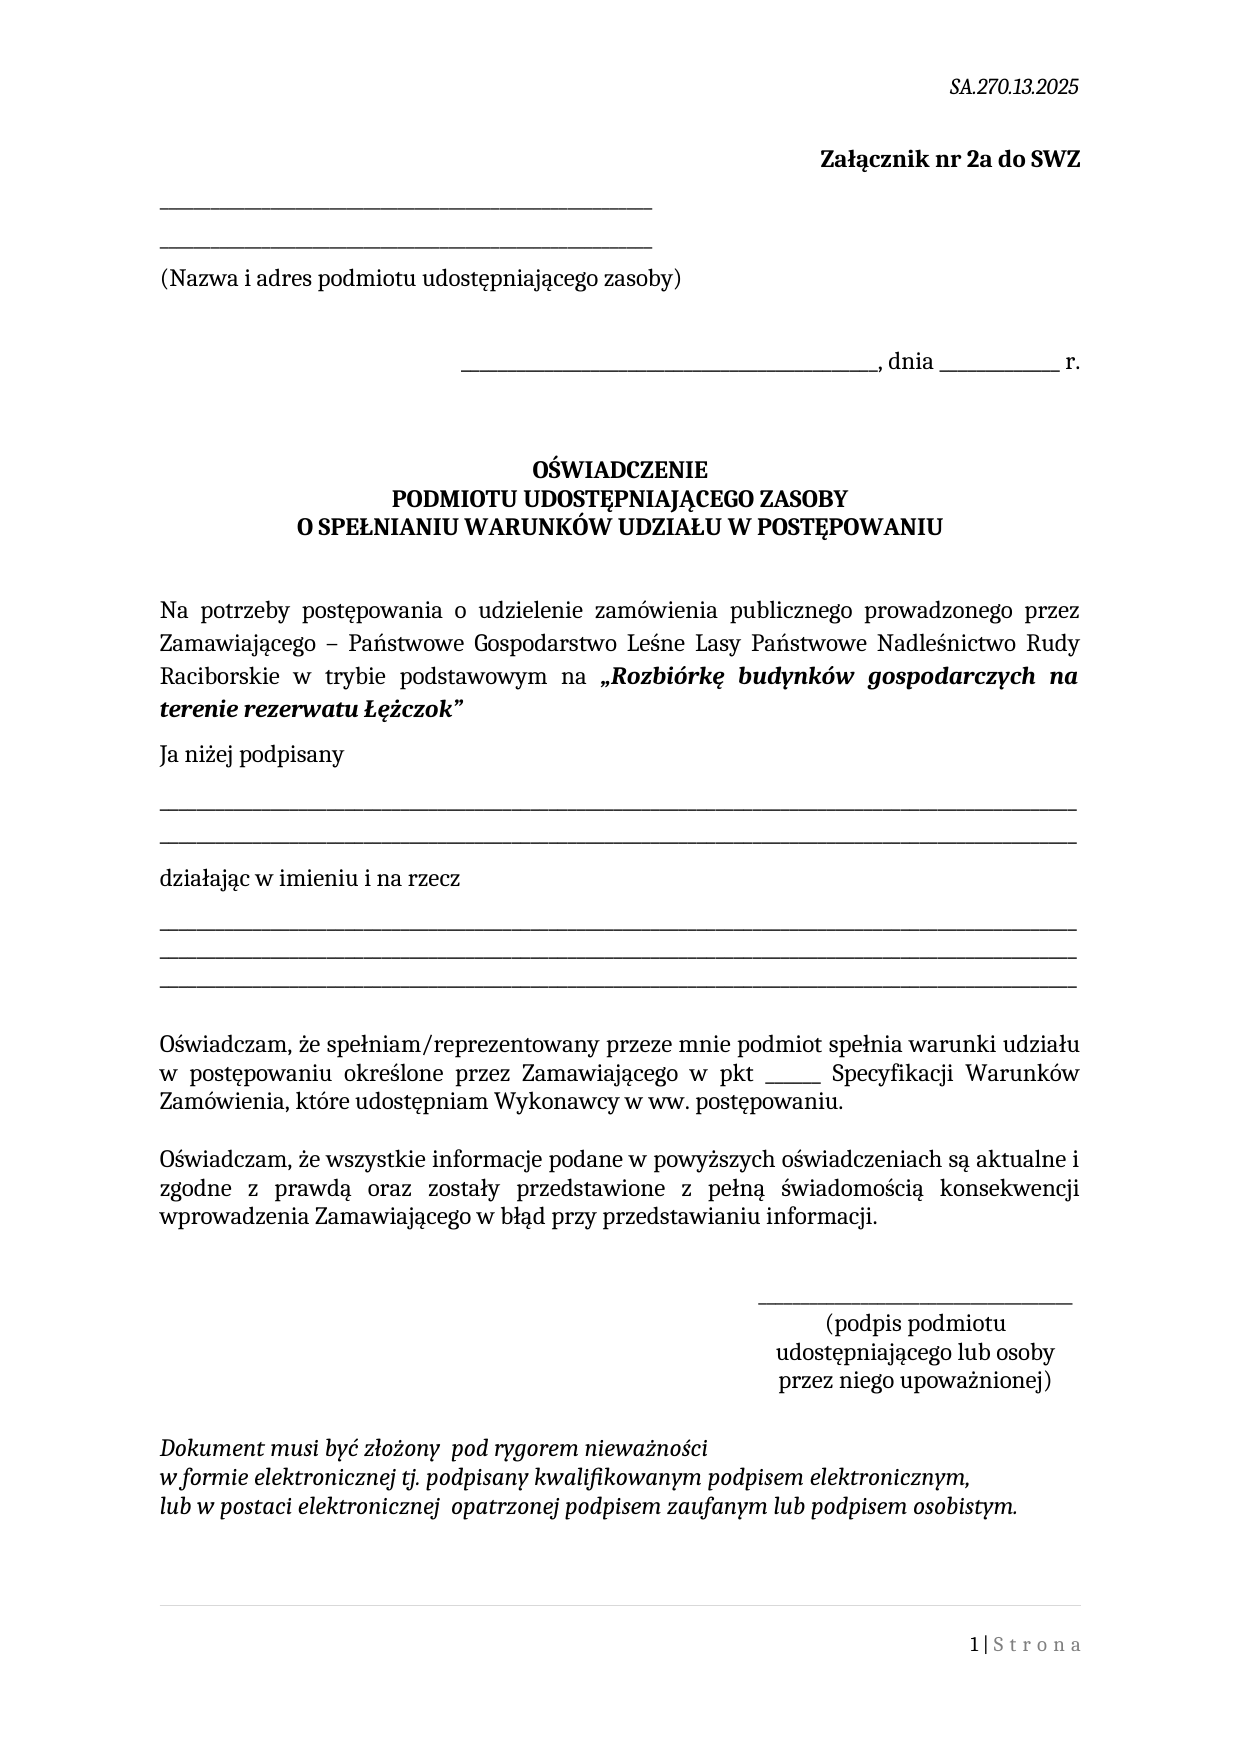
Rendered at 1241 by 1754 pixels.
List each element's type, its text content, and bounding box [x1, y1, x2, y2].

text __________________________________________________________ [159, 226, 1081, 252]
text Oświadczam, że wszystkie informacje podane w powyższych oświadczeniach są aktualne i zgodne z prawdą oraz zostały przedstawione z pełną świadomością konsekwencji wprowadzenia Zamawiającego w błąd przy przedstawianiu informacji. [159, 1145, 1081, 1231]
text PODMIOTU UDOSTĘPNIAJĄCEGO ZASOBY O SPEŁNIANIU WARUNKÓW UDZIAŁU W POSTĘPOWANIU [159, 484, 1081, 542]
text _____________________________________________, dnia _____________ r. [159, 347, 1081, 376]
text __________________________________________________________ [159, 187, 1081, 213]
text w formie elektronicznej tj. podpisany kwalifikowanym podpisem elektronicznym, [159, 1463, 1081, 1492]
text Załącznik nr 2a do SWZ [159, 145, 1081, 174]
text _____________________________________ (podpis podmiotu udostępniającego lub osoby przez niego upoważnionej) [750, 1282, 1081, 1395]
text (Nazwa i adres podmiotu udostępniającego zasoby) [159, 264, 1081, 293]
text działając w imieniu i na rzecz [159, 864, 1081, 893]
text Na potrzeby postępowania o udzielenie zamówienia publicznego prowadzonego przez Zamawiającego – Państwowe Gospodarstwo Leśne Lasy Państwowe Nadleśnictwo Rudy Raciborskie w trybie podstawowym na „Rozbiórkę budynków gospodarczych na terenie rezerwatu Łężczok” [159, 596, 1081, 723]
text Ja niżej podpisany [159, 740, 1081, 769]
text _________________________________________________________________________________________________________________________________________________________________________________________________________________________________________________________________________________________________________ [159, 906, 1081, 992]
text OŚWIADCZENIE [159, 456, 1081, 484]
text Dokument musi być złożony pod rygorem nieważności [159, 1434, 1081, 1463]
text lub w postaci elektronicznej opatrzonej podpisem zaufanym lub podpisem osobistym. [159, 1492, 1081, 1521]
text Oświadczam, że spełniam/reprezentowany przeze mnie podmiot spełnia warunki udziału w postępowaniu określone przez Zamawiającego w pkt ______ Specyfikacji Warunków Zamówienia, które udostępniam Wykonawcy w ww. postępowaniu. [159, 1030, 1081, 1116]
text ___________________________________________________________________________________________________ ___________________________________________________________________________________________________ [159, 786, 1081, 848]
